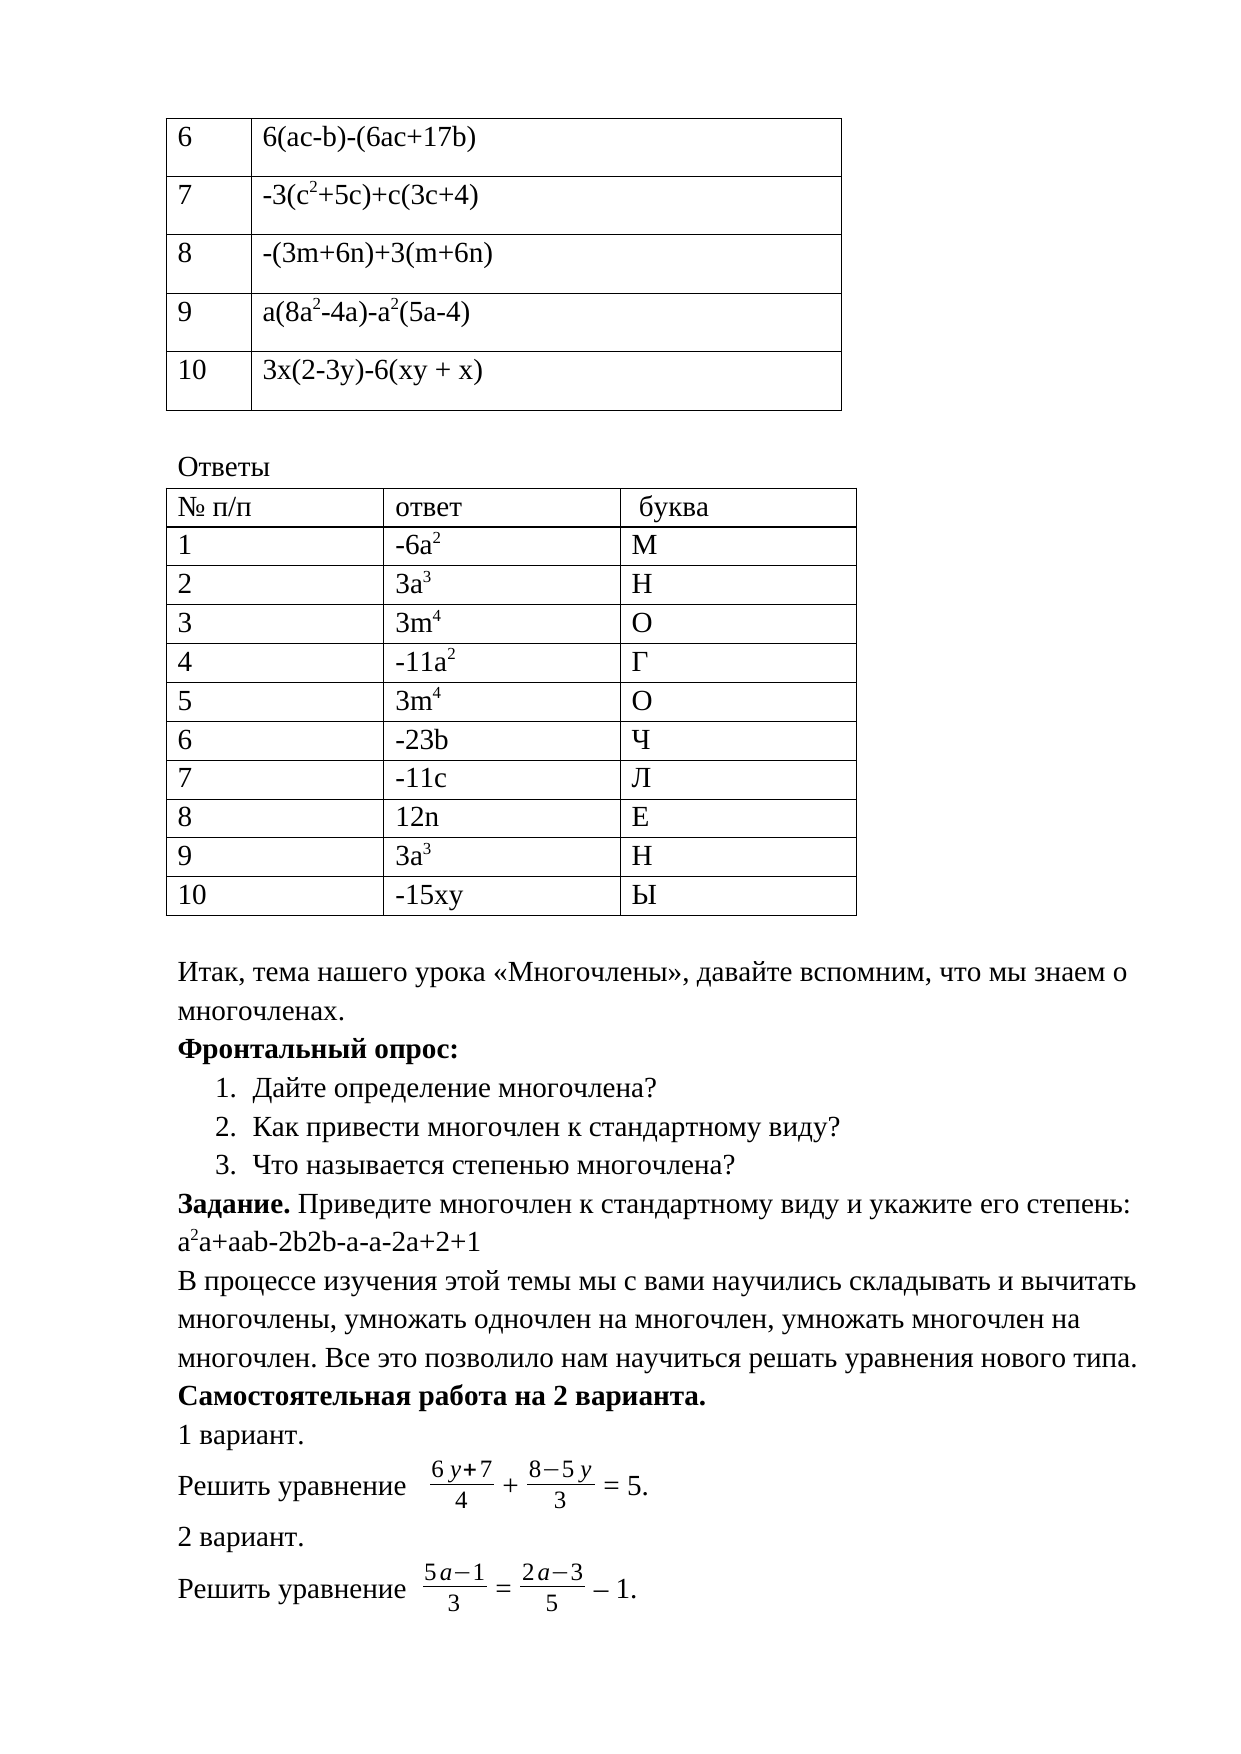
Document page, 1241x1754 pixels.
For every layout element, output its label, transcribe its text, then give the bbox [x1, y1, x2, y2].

table_cell a(8a2-4a)-a2(5a-4) [252, 294, 841, 351]
table_cell -6a2 [384, 528, 620, 565]
table_cell 8 [167, 800, 383, 837]
table_cell Г [621, 644, 856, 682]
table_cell 4 [167, 644, 383, 682]
table_cell Ч [621, 722, 856, 759]
table_cell 9 [167, 294, 251, 351]
table_cell Е [621, 800, 856, 837]
table_cell -11c [384, 761, 620, 798]
table_cell -15xy [384, 877, 620, 915]
table_cell 10 [167, 352, 251, 409]
table_cell 2 [167, 566, 383, 604]
table_cell 3m4 [384, 605, 620, 643]
table_cell -(3m+6n)+3(m+6n) [252, 235, 841, 293]
table_cell 7 [167, 177, 251, 234]
table_header № п/п [167, 489, 383, 526]
text 1 вариант. [177, 1417, 1152, 1451]
table_cell Н [621, 838, 856, 876]
table_cell 9 [167, 838, 383, 876]
table_cell 6 [167, 119, 251, 176]
table_header буква [621, 489, 856, 526]
table_header ответ [384, 489, 620, 526]
text Фронтальный опрос: [177, 1032, 1152, 1065]
table_cell 10 [167, 877, 383, 915]
table_cell О [621, 605, 856, 643]
text Решить уравнение + = 5. [177, 1456, 1152, 1514]
table_cell 8 [167, 235, 251, 293]
table_cell 3m4 [384, 683, 620, 721]
text Решить уравнение = – 1. [177, 1558, 1152, 1617]
text Итак, тема нашего урока «Многочлены», давайте вспомним, что мы знаем о многочленах. [177, 954, 1152, 1027]
text Ответы [177, 449, 1152, 483]
list Дайте определение многочлена? [215, 1070, 1152, 1104]
table_cell 5 [167, 683, 383, 721]
table_cell 3x(2-3y)-6(xy + x) [252, 352, 841, 409]
table_cell Н [621, 566, 856, 604]
table_cell Ы [621, 877, 856, 915]
table_cell О [621, 683, 856, 721]
text В процессе изучения этой темы мы с вами научились складывать и вычитать многочлены, умножать одночлен на многочлен, умножать многочлен на многочлен. Все это позволило нам научиться решать уравнения нового типа. [177, 1263, 1152, 1373]
table_cell М [621, 528, 856, 565]
table_cell -3(c2+5c)+c(3c+4) [252, 177, 841, 234]
table_cell -11a2 [384, 644, 620, 682]
table_cell 6 [167, 722, 383, 759]
table_cell 3a3 [384, 838, 620, 876]
table_cell 6(ac-b)-(6ac+17b) [252, 119, 841, 176]
text a2a+aab-2b2b-a-a-2a+2+1 [177, 1224, 1152, 1258]
list Что называется степенью многочлена? [215, 1147, 1152, 1181]
text Самостоятельная работа на 2 варианта. [177, 1378, 1152, 1412]
table_cell 1 [167, 528, 383, 565]
table_cell 3a3 [384, 566, 620, 604]
text Задание. Приведите многочлен к стандартному виду и укажите его степень: [177, 1186, 1152, 1219]
text 2 вариант. [177, 1519, 1152, 1553]
table_cell 3 [167, 605, 383, 643]
table_cell -23b [384, 722, 620, 759]
list Как привести многочлен к стандартному виду? [215, 1109, 1152, 1142]
table_cell 7 [167, 761, 383, 798]
table_cell 12n [384, 800, 620, 837]
table_cell Л [621, 761, 856, 798]
